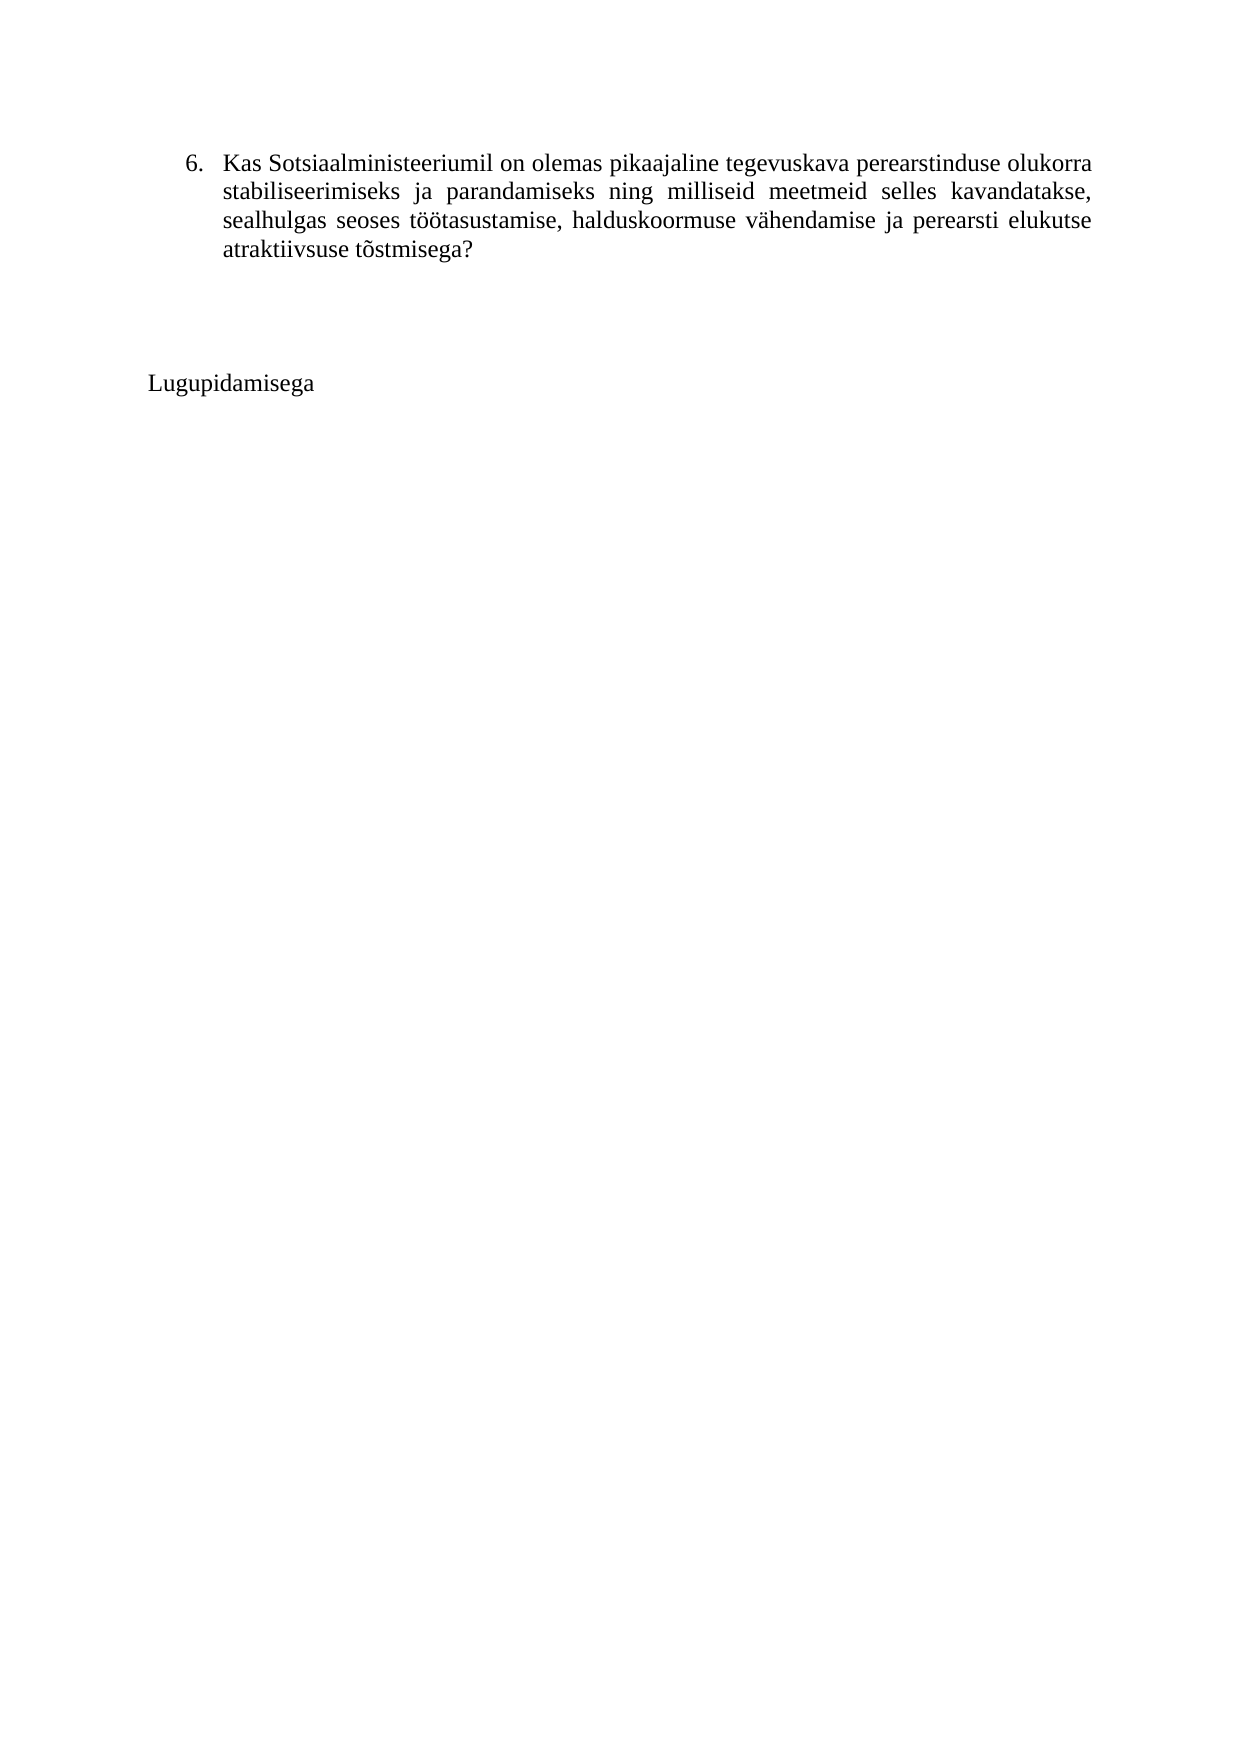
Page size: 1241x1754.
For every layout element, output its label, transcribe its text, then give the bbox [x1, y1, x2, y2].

list Kas Sotsiaalministeeriumil on olemas pikaajaline tegevuskava perearstinduse olukorra stabiliseerimiseks ja parandamiseks ning milliseid meetmeid selles kavandatakse, sealhulgas seoses töötasustamise, halduskoormuse vähendamise ja perearsti elukutse atraktiivsuse tõstmisega? [185, 148, 1093, 263]
text Lugupidamisega [148, 368, 1093, 396]
